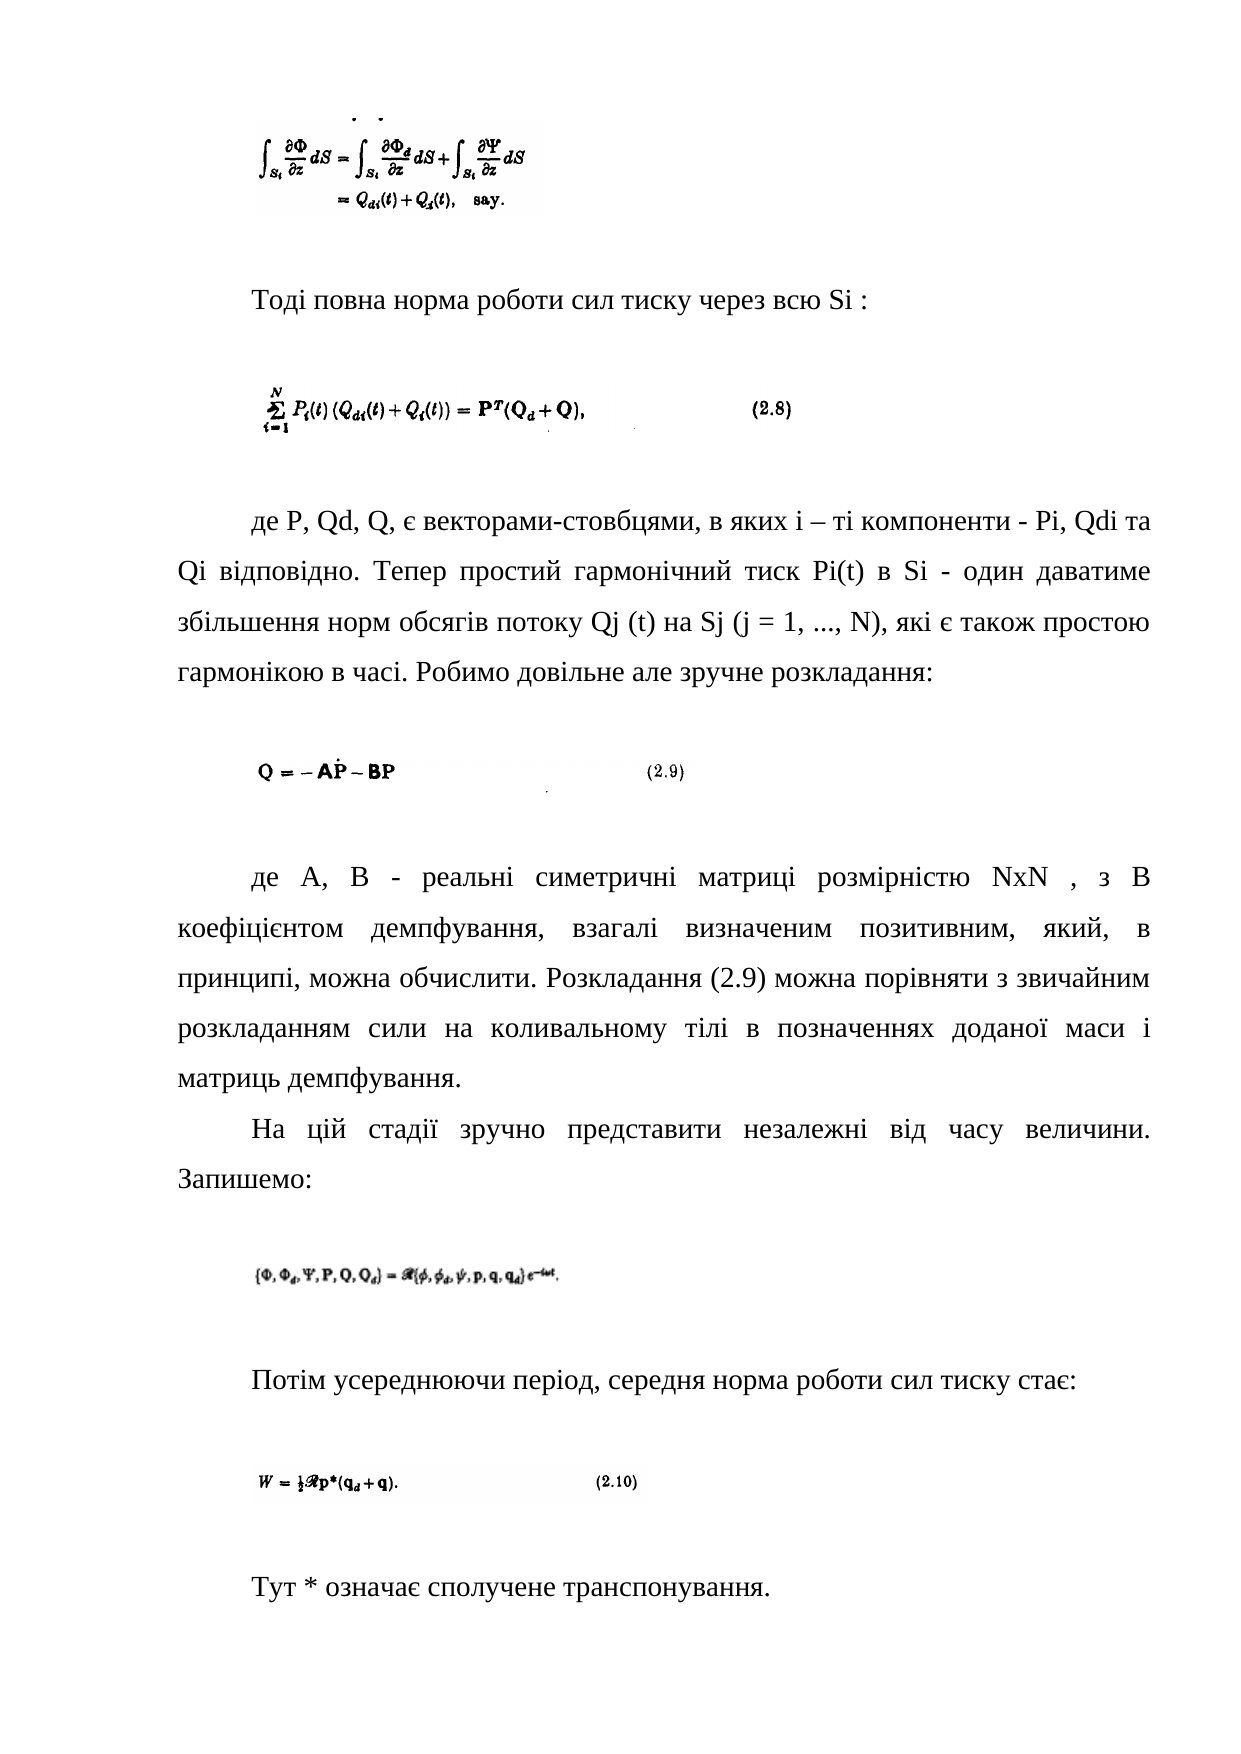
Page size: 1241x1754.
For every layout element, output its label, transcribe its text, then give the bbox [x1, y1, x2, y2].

picture [251, 118, 542, 215]
text де A, B - реальні симетричні матриці розмірністю NxN , з B коефіцієнтом демпфування, взагалі визначеним позитивним, який, в принципі, можна обчислити. Розкладання (2.9) можна порівняти з звичайним розкладанням сили на коливальному тілі в позначеннях доданої маси і матриць демпфування. [177, 859, 1152, 1094]
text На цій стадії зручно представити незалежні від часу величини. Запишемо: [177, 1111, 1152, 1195]
picture [251, 754, 700, 793]
picture [251, 382, 798, 436]
text Потім усереднюючи період, середня норма роботи сил тиску стає: [177, 1362, 1152, 1396]
text Тут * означає сполучене транспонування. [177, 1569, 1152, 1603]
picture [251, 1463, 647, 1503]
text де P, Qd, Q, є векторами-стовбцями, в яких і – ті компоненти - Рі, Qdі та Qі відповідно. Тепер простий гармонічний тиск Рі(t) в Si - один даватиме збільшення норм обсягів потоку Qj (t) на Sj (j = 1, ..., N), які є також простою гармонікою в часі. Робимо довільне але зручне розкладання: [177, 503, 1152, 688]
text Тоді повна норма роботи сил тиску через всю Si : [177, 282, 1152, 316]
picture [251, 1261, 569, 1294]
